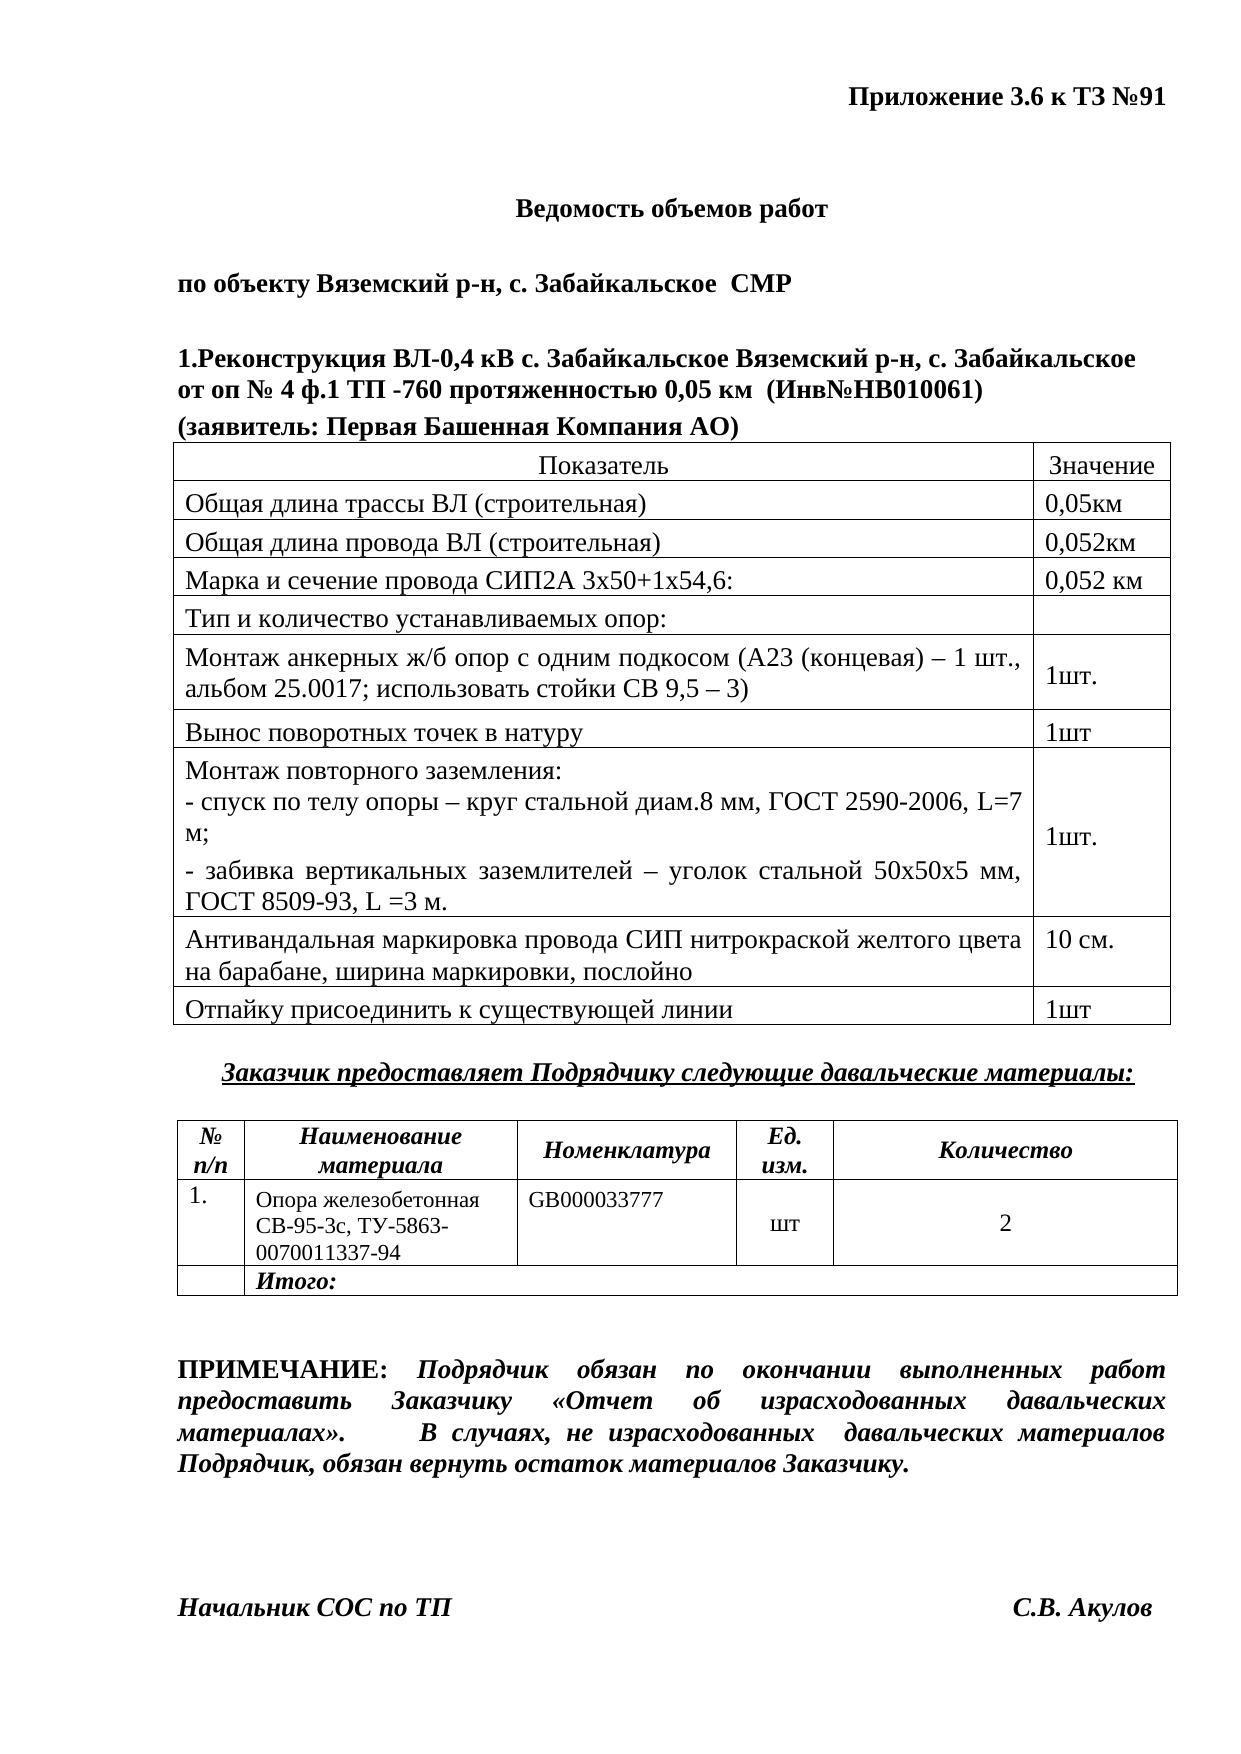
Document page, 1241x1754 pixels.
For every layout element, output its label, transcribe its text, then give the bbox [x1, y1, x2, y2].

table_cell шт [737, 1180, 833, 1265]
text 1.Реконструкция ВЛ-0,4 кВ с. Забайкальское Вяземский р-н, с. Забайкальское от оп № 4 ф.1 ТП -760 протяженностью 0,05 км (Инв№HB010061) [177, 342, 1167, 404]
table_cell [178, 1266, 244, 1295]
table_cell Тип и количество устанавливаемых опор: [174, 596, 1033, 634]
text Приложение 3.6 к ТЗ №91 [177, 80, 1167, 111]
table_cell Опора железобетонная СВ-95-3с, ТУ-5863-0070011337-94 [245, 1180, 517, 1265]
table_header Наименование материала [245, 1121, 517, 1179]
table_cell Марка и сечение провода СИП2А 3х50+1х54,6: [174, 558, 1033, 595]
text Заказчик предоставляет Подрядчику следующие давальческие материалы: [177, 1056, 1167, 1087]
table_cell Монтаж повторного заземления: - спуск по телу опоры – круг стальной диам.8 мм, ГОСТ 2590-2006, L=7 м; - забивка вертикальных заземлителей – уголок стальной 50х50х5 мм, ГОСТ 8509-93, L =3 м. [174, 748, 1033, 916]
table_header Ед. изм. [737, 1121, 833, 1179]
table_cell Вынос поворотных точек в натуру [174, 710, 1033, 747]
table_cell Итого: [245, 1266, 1177, 1295]
table_cell Антивандальная маркировка провода СИП нитрокраской желтого цвета на барабане, ширина маркировки, послойно [174, 917, 1033, 986]
table_cell 0,052 км [1034, 558, 1170, 595]
table_cell Монтаж анкерных ж/б опор с одним подкосом (А23 (концевая) – 1 шт., альбом 25.0017; использовать стойки СВ 9,5 – 3) [174, 635, 1033, 708]
text Начальник СОС по ТП С.В. Акулов [177, 1591, 1167, 1622]
text Ведомость объемов работ [177, 192, 1167, 223]
table_header Количество [834, 1121, 1177, 1179]
table_cell GB000033777 [518, 1180, 736, 1265]
table_cell 2 [834, 1180, 1177, 1265]
text (заявитель: Первая Башенная Компания АО) [177, 410, 1167, 442]
table_cell 1шт. [1034, 635, 1170, 708]
text ПРИМЕЧАНИЕ: Подрядчик обязан по окончании выполненных работ предоставить Заказчику «Отчет об израсходованных давальческих материалах». В случаях, не израсходованных давальческих материалов Подрядчик, обязан вернуть остаток материалов Заказчику. [177, 1353, 1167, 1478]
table_cell 0,05км [1034, 481, 1170, 518]
table_cell 0,052км [1034, 520, 1170, 557]
table_cell 10 см. [1034, 917, 1170, 986]
table_header № п/п [178, 1121, 244, 1179]
table_cell Отпайку присоединить к существующей линии [174, 987, 1033, 1024]
table_cell Общая длина провода ВЛ (строительная) [174, 520, 1033, 557]
table_cell 1шт [1034, 987, 1170, 1024]
table_header Номенклатура [518, 1121, 736, 1179]
table_cell 1шт [1034, 710, 1170, 747]
table_cell [1034, 596, 1170, 634]
table_header Значение [1034, 443, 1170, 480]
table_cell Общая длина трассы ВЛ (строительная) [174, 481, 1033, 518]
table_header Показатель [174, 443, 1033, 480]
table_cell 1. [178, 1180, 244, 1265]
table_cell 1шт. [1034, 748, 1170, 916]
text по объекту Вяземский р-н, с. Забайкальское СМР [177, 267, 1167, 298]
